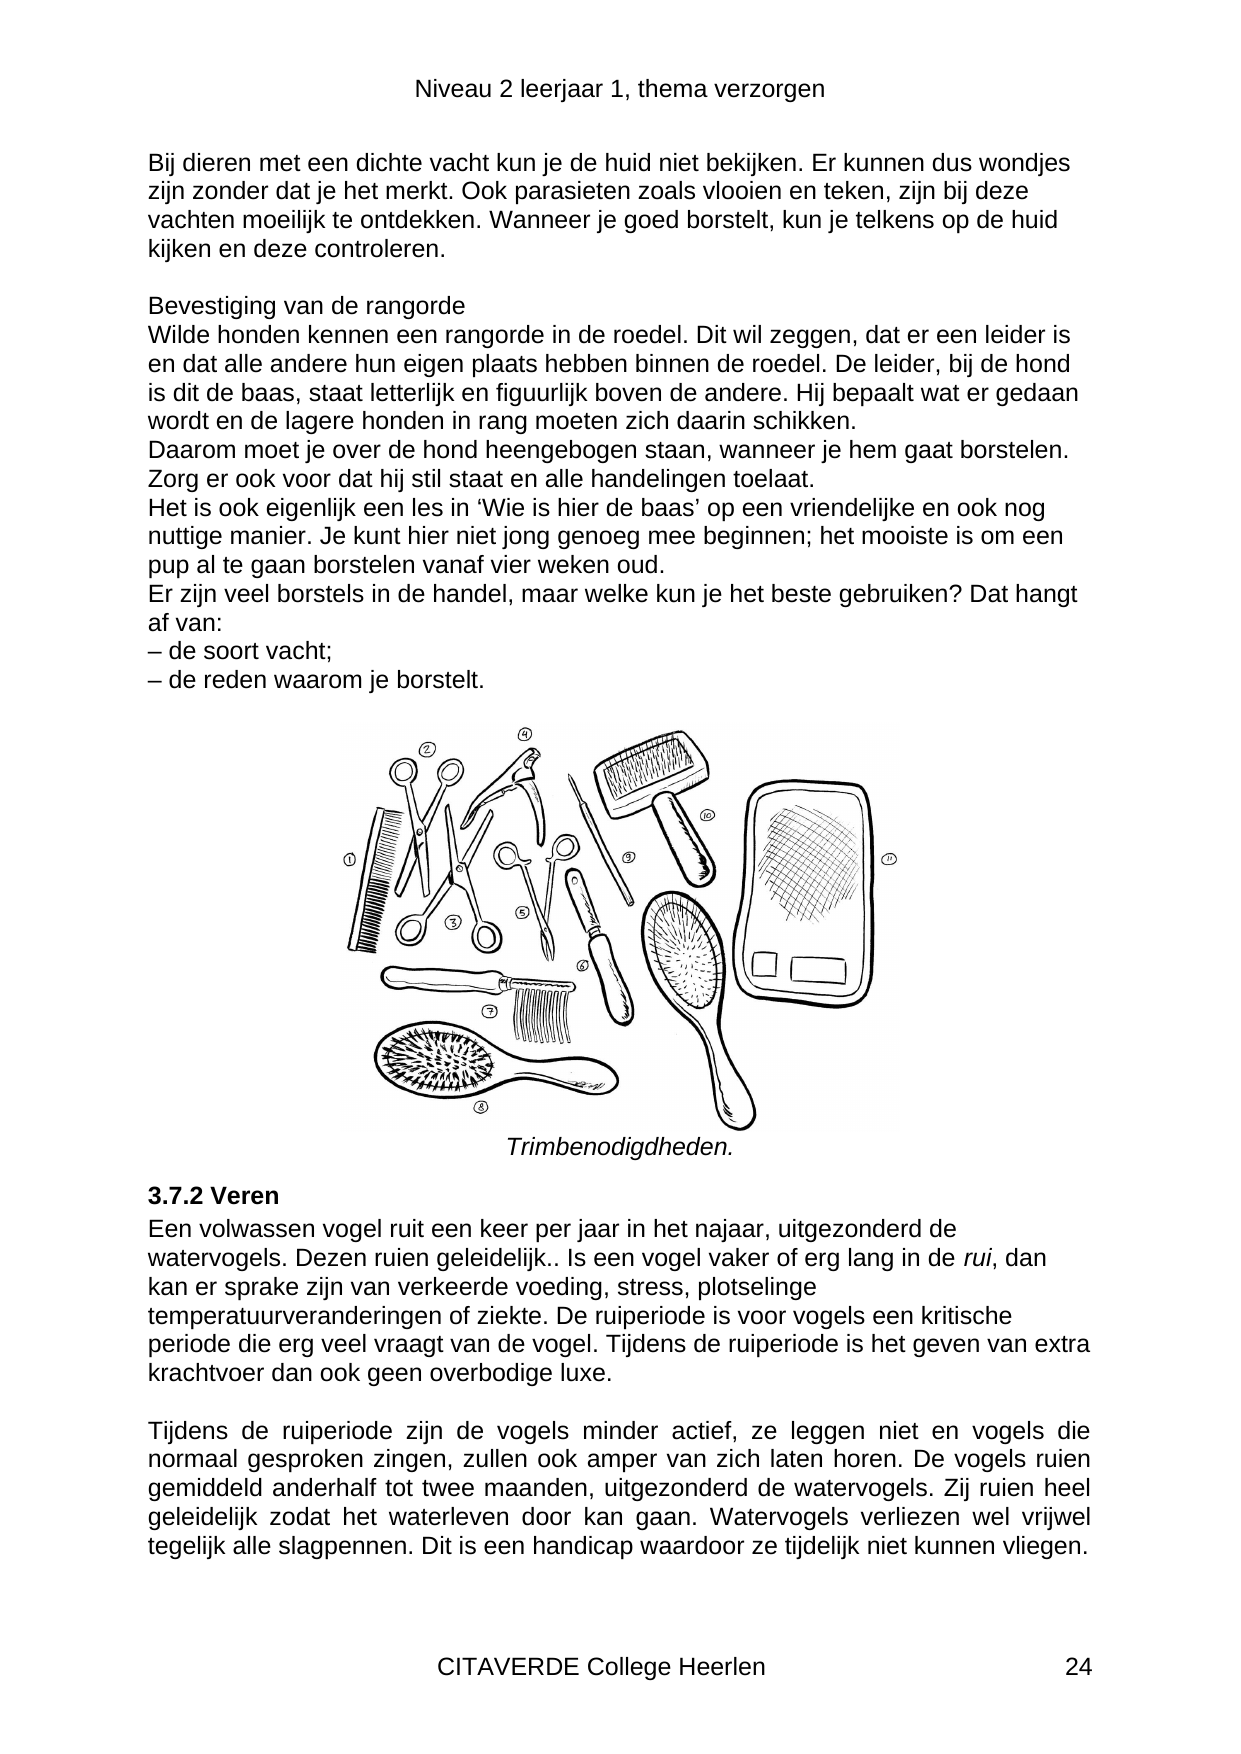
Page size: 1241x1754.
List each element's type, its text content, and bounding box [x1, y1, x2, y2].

text – de soort vacht; [148, 636, 1093, 665]
text Het is ook eigenlijk een les in ‘Wie is hier de baas’ op een vriendelijke en ook nog [148, 493, 1093, 521]
text zijn zonder dat je het merkt. Ook parasieten zoals vlooien en teken, zijn bij deze [148, 176, 1093, 205]
text Trimbenodigdheden. [148, 1132, 1093, 1161]
subtitle 3.7.2 Veren [148, 1181, 1093, 1210]
text en dat alle andere hun eigen plaats hebben binnen de roedel. De leider, bij de hond [148, 349, 1093, 378]
text Er zijn veel borstels in de handel, maar welke kun je het beste gebruiken? Dat hangt [148, 579, 1093, 608]
text kijken en deze controleren. [148, 234, 1093, 263]
text wordt en de lagere honden in rang moeten zich daarin schikken. [148, 406, 1093, 435]
text pup al te gaan borstelen vanaf vier weken oud. [148, 550, 1093, 579]
text Een volwassen vogel ruit een keer per jaar in het najaar, uitgezonderd de watervogels. Dezen ruien geleidelijk.. Is een vogel vaker of erg lang in de rui, dan kan er sprake zijn van verkeerde voeding, stress, plotselinge temperatuurveranderingen of ziekte. De ruiperiode is voor vogels een kritische periode die erg veel vraagt van de vogel. Tijdens de ruiperiode is het geven van extra krachtvoer dan ook geen overbodige luxe. [148, 1214, 1093, 1387]
text Bevestiging van de rangorde [148, 291, 1093, 320]
text af van: [148, 608, 1093, 636]
text Daarom moet je over de hond heengebogen staan, wanneer je hem gaat borstelen. [148, 435, 1093, 464]
text Tijdens de ruiperiode zijn de vogels minder actief, ze leggen niet en vogels die normaal gesproken zingen, zullen ook amper van zich laten horen. De vogels ruien gemiddeld anderhalf tot twee maanden, uitgezonderd de watervogels. Zij ruien heel geleidelijk zodat het waterleven door kan gaan. Watervogels verliezen wel vrijwel tegelijk alle slagpennen. Dit is een handicap waardoor ze tijdelijk niet kunnen vliegen. [148, 1416, 1093, 1559]
text nuttige manier. Je kunt hier niet jong genoeg mee beginnen; het mooiste is om een [148, 521, 1093, 550]
text Zorg er ook voor dat hij stil staat en alle handelingen toelaat. [148, 464, 1093, 493]
text Bij dieren met een dichte vacht kun je de huid niet bekijken. Er kunnen dus wondjes [148, 148, 1093, 176]
text Wilde honden kennen een rangorde in de roedel. Dit wil zeggen, dat er een leider is [148, 320, 1093, 349]
text vachten moeilijk te ontdekken. Wanneer je goed borstelt, kun je telkens op de huid [148, 205, 1093, 234]
text is dit de baas, staat letterlijk en figuurlijk boven de andere. Hij bepaalt wat er gedaan [148, 378, 1093, 406]
text – de reden waarom je borstelt. [148, 665, 1093, 694]
